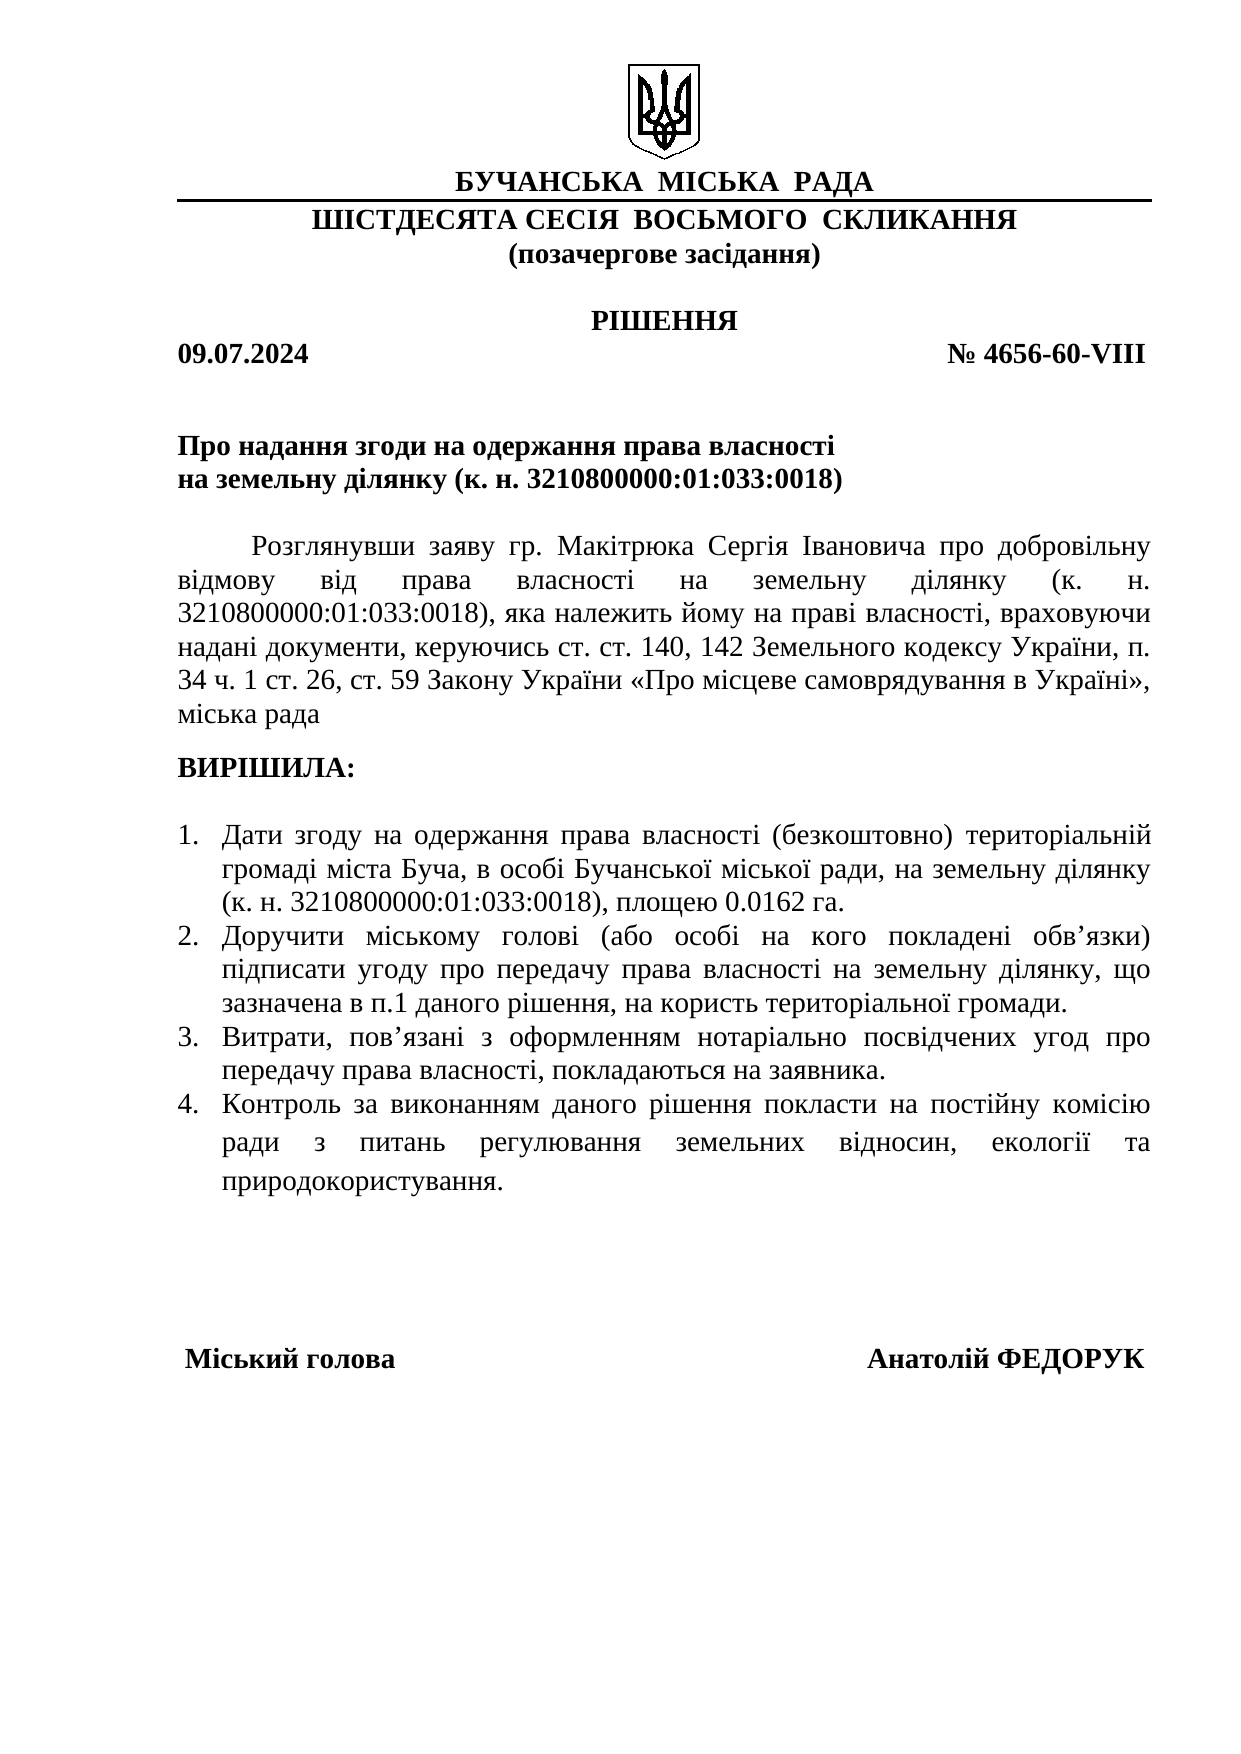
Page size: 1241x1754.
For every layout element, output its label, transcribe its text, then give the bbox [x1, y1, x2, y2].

text Про надання згоди на одержання права власності [177, 428, 1152, 461]
text БУЧАНСЬКА МІСЬКА РАДА [177, 164, 1152, 199]
text (позачергове засідання) [177, 236, 1152, 269]
list Витрати, пов’язані з оформленням нотаріально посвідчених угод про передачу права власності, покладаються на заявника. [177, 1019, 1152, 1086]
list Дати згоду на одержання права власності (безкоштовно) територіальній громаді міста Буча, в особі Бучанської міської ради, на земельну ділянку (к. н. 3210800000:01:033:0018), площею 0.0162 га. [177, 817, 1152, 918]
text Розглянувши заяву гр. Макітрюка Сергія Івановича про добровільну відмову від права власності на земельну ділянку (к. н. 3210800000:01:033:0018), яка належить йому на праві власності, враховуючи надані документи, керуючись ст. ст. 140, 142 Земельного кодексу України, п. 34 ч. 1 ст. 26, ст. 59 Закону України «Про місцеве самоврядування в Україні», міська рада [177, 528, 1152, 729]
text 09.07.2024 № 4656-60-VІІІ [177, 337, 1152, 370]
text ВИРІШИЛА: [177, 750, 1152, 784]
text Міський голова Анатолій ФЕДОРУК [177, 1341, 1152, 1374]
text на земельну ділянку (к. н. 3210800000:01:033:0018) [177, 461, 1152, 495]
list Контроль за виконанням даного рішення покласти на постійну комісію ради з питань регулювання земельних відносин, екології та природокористування. [177, 1086, 1152, 1196]
list Доручити міському голові (або особі на кого покладені обв’язки) підписати угоду про передачу права власності на земельну ділянку, що зазначена в п.1 даного рішення, на користь територіальної громади. [177, 918, 1152, 1019]
text РІШЕННЯ [177, 303, 1152, 337]
text ШІСТДЕСЯТА СЕСІЯ ВОСЬМОГО СКЛИКАННЯ [177, 202, 1152, 236]
